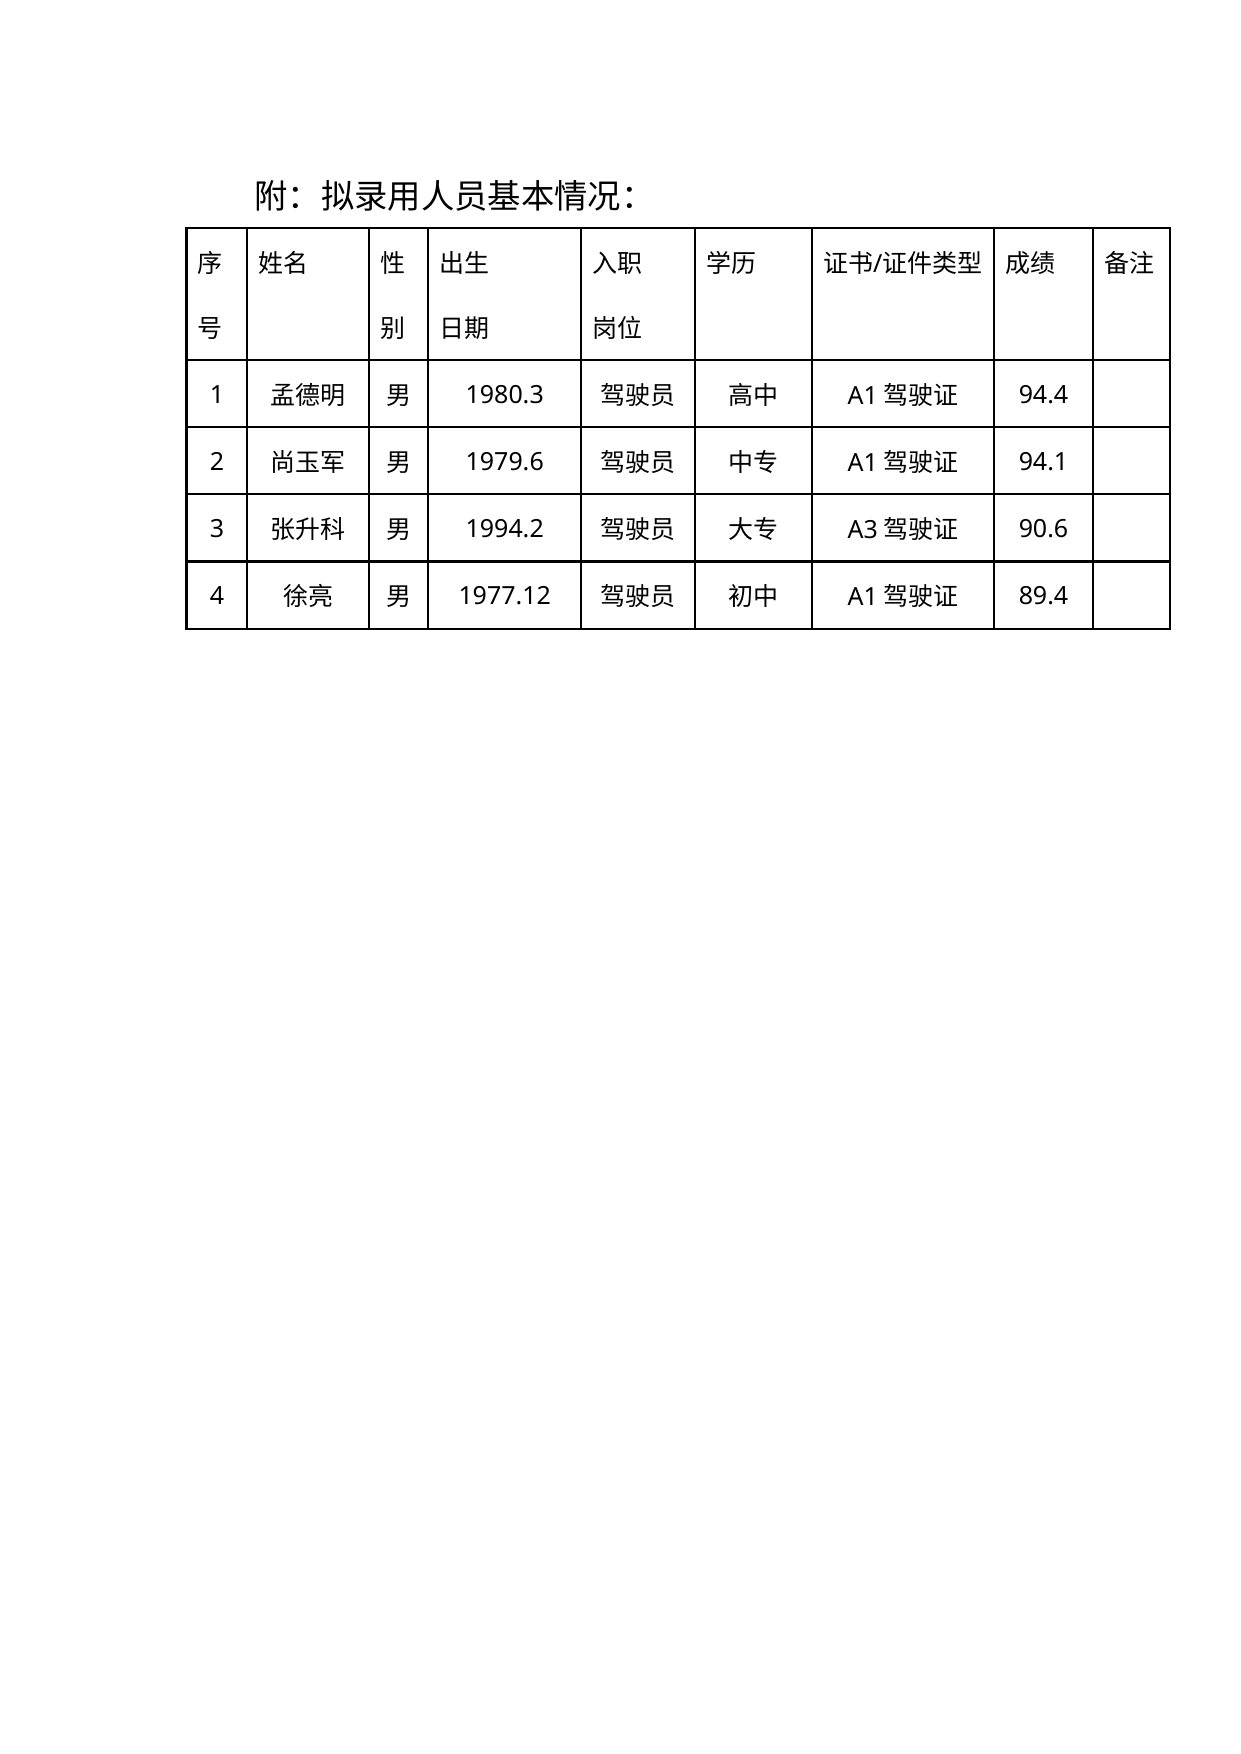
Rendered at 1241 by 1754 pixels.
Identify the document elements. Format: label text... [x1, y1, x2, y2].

table_cell 男 [370, 361, 427, 426]
table_cell 男 [370, 563, 427, 627]
table_cell A1驾驶证 [813, 428, 993, 493]
table_header 序号 [188, 229, 246, 359]
table_cell 驾驶员 [582, 361, 694, 426]
table_header 入职 岗位 [582, 229, 694, 359]
text 附：拟录用人员基本情况： [187, 162, 1053, 227]
table_cell 驾驶员 [582, 428, 694, 493]
table_cell 高中 [696, 361, 811, 426]
table_cell A3驾驶证 [813, 495, 993, 560]
table_cell 男 [370, 495, 427, 560]
table_cell 90.6 [995, 495, 1092, 560]
table_cell 2 [188, 428, 246, 493]
table_cell 尚玉军 [248, 428, 368, 493]
table_header 成绩 [995, 229, 1092, 359]
table_cell [1094, 563, 1169, 627]
table_cell 驾驶员 [582, 495, 694, 560]
table_cell 1977.12 [429, 563, 580, 627]
table_header 姓名 [248, 229, 368, 359]
table_header 学历 [696, 229, 811, 359]
table_cell 1 [188, 361, 246, 426]
table_cell 孟德明 [248, 361, 368, 426]
table_cell 中专 [696, 428, 811, 493]
table_cell 驾驶员 [582, 563, 694, 627]
table_cell [1094, 495, 1169, 560]
table_header 备注 [1094, 229, 1169, 359]
table_cell 1994.2 [429, 495, 580, 560]
table_header 证书/证件类型 [813, 229, 993, 359]
table_cell 4 [188, 563, 246, 627]
table_cell 3 [188, 495, 246, 560]
table_cell A1驾驶证 [813, 563, 993, 627]
table_cell 1979.6 [429, 428, 580, 493]
table_cell A1驾驶证 [813, 361, 993, 426]
table_cell 94.1 [995, 428, 1092, 493]
table_header 出生 日期 [429, 229, 580, 359]
table_cell 94.4 [995, 361, 1092, 426]
table_header 性别 [370, 229, 427, 359]
table_cell 大专 [696, 495, 811, 560]
table_cell 张升科 [248, 495, 368, 560]
table_cell 徐亮 [248, 563, 368, 627]
table_cell 89.4 [995, 563, 1092, 627]
table_cell 初中 [696, 563, 811, 627]
table_cell [1094, 361, 1169, 426]
table_cell [1094, 428, 1169, 493]
table_cell 男 [370, 428, 427, 493]
table_cell 1980.3 [429, 361, 580, 426]
